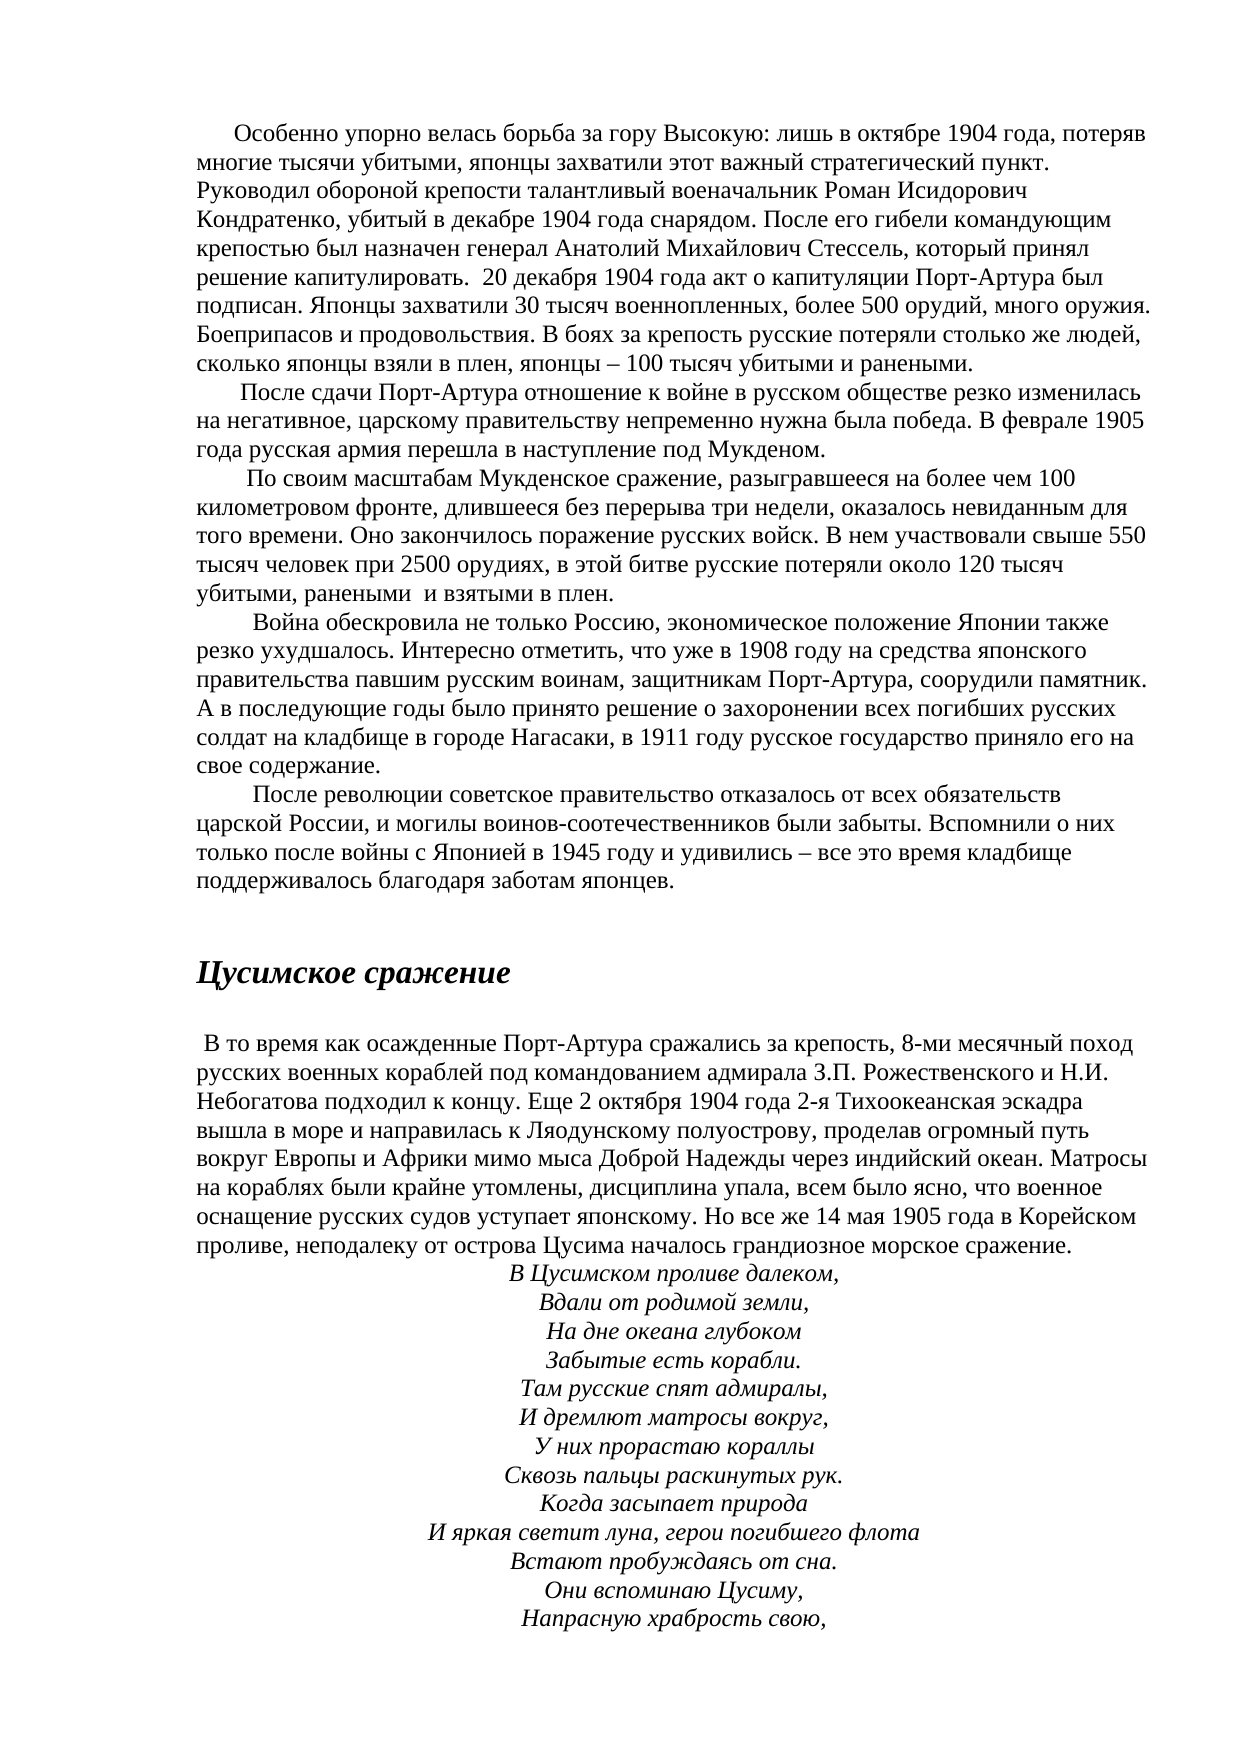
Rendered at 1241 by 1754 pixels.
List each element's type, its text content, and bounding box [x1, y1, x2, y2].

text Напрасную храбрость свою, [196, 1603, 1152, 1632]
text У них прорастаю кораллы [196, 1431, 1152, 1460]
text В то время как осажденные Порт-Артура сражались за крепость, 8-ми месячный поход русских военных кораблей под командованием адмирала З.П. Рожественского и Н.И. Небогатова подходил к концу. Еще 04 года 2-я Тихоокеанская эскадра вышла в море и направилась к Ляодунскому полуострову, проделав огромный путь вокруг Европы и Африки мимо мыса Доброй Надежды через индийский океан. Матросы на кораблях были крайне утомлены, дисциплина упала, всем было ясно, что военное оснащение русских судов уступает японскому. Но все же 05 года в Корейском проливе, неподалеку от острова Цусима началось грандиозное морское сражение. [196, 1028, 1152, 1258]
text Они вспоминаю Цусиму, [196, 1575, 1152, 1603]
text После сдачи Порт-Артура отношение к войне в русском обществе резко изменилась на негативное, царскому правительству непременно нужна была победа. В феврале 1905 года русская армия перешла в наступление под Мукденом. [196, 377, 1152, 463]
text Вдали от родимой земли, [196, 1287, 1152, 1316]
text Там русские спят адмиралы, [196, 1373, 1152, 1402]
text На дне океана глубоком [196, 1316, 1152, 1345]
text Когда засыпает природа [196, 1488, 1152, 1517]
text И яркая светит луна, герои погибшего флота [196, 1517, 1152, 1546]
text В Цусимском проливе далеком, [196, 1258, 1152, 1287]
text И дремлют матросы вокруг, [196, 1402, 1152, 1431]
text По своим масштабам Мукденское сражение, разыгравшееся на более чем 100 километровом фронте, длившееся без перерыва три недели, оказалось невиданным для того времени. Оно закончилось поражение русских войск. В нем участвовали свыше 550 тысяч человек при 2500 орудиях, в этой битве русские потеряли около 120 тысяч убитыми, ранеными и взятыми в плен. [196, 463, 1152, 607]
text Особенно упорно велась борьба за гору Высокую: лишь в октябре 1904 года, потеряв многие тысячи убитыми, японцы захватили этот важный стратегический пункт. Руководил обороной крепости талантливый военачальник Роман Исидорович Кондратенко, убитый в декабре 1904 года снарядом. После его гибели командующим крепостью был назначен генерал Анатолий Михайлович Стессель, который принял решение капитулировать. 04 года акт о капитуляции Порт-Артура был подписан. Японцы захватили 30 тысяч военнопленных, более 500 орудий, много оружия. Боеприпасов и продовольствия. В боях за крепость русские потеряли столько же людей, сколько японцы взяли в плен, японцы – 100 тысяч убитыми и ранеными. [196, 118, 1152, 377]
text Встают пробуждаясь от сна. [196, 1546, 1152, 1575]
text Война обескровила не только Россию, экономическое положение Японии также резко ухудшалось. Интересно отметить, что уже в 1908 году на средства японского правительства павшим русским воинам, защитникам Порт-Артура, соорудили памятник. А в последующие годы было принято решение о захоронении всех погибших русских солдат на кладбище в городе Нагасаки, в 1911 году русское государство приняло его на свое содержание. [196, 607, 1152, 779]
text После революции советское правительство отказалось от всех обязательств царской России, и могилы воинов-соотечественников были забыты. Вспомнили о них только после войны с Японией в 1945 году и удивились – все это время кладбище поддерживалось благодаря заботам японцев. [196, 779, 1152, 894]
text Сквозь пальцы раскинутых рук. [196, 1460, 1152, 1488]
text Забытые есть корабли. [196, 1345, 1152, 1373]
text Цусимское сражение [196, 952, 1152, 990]
